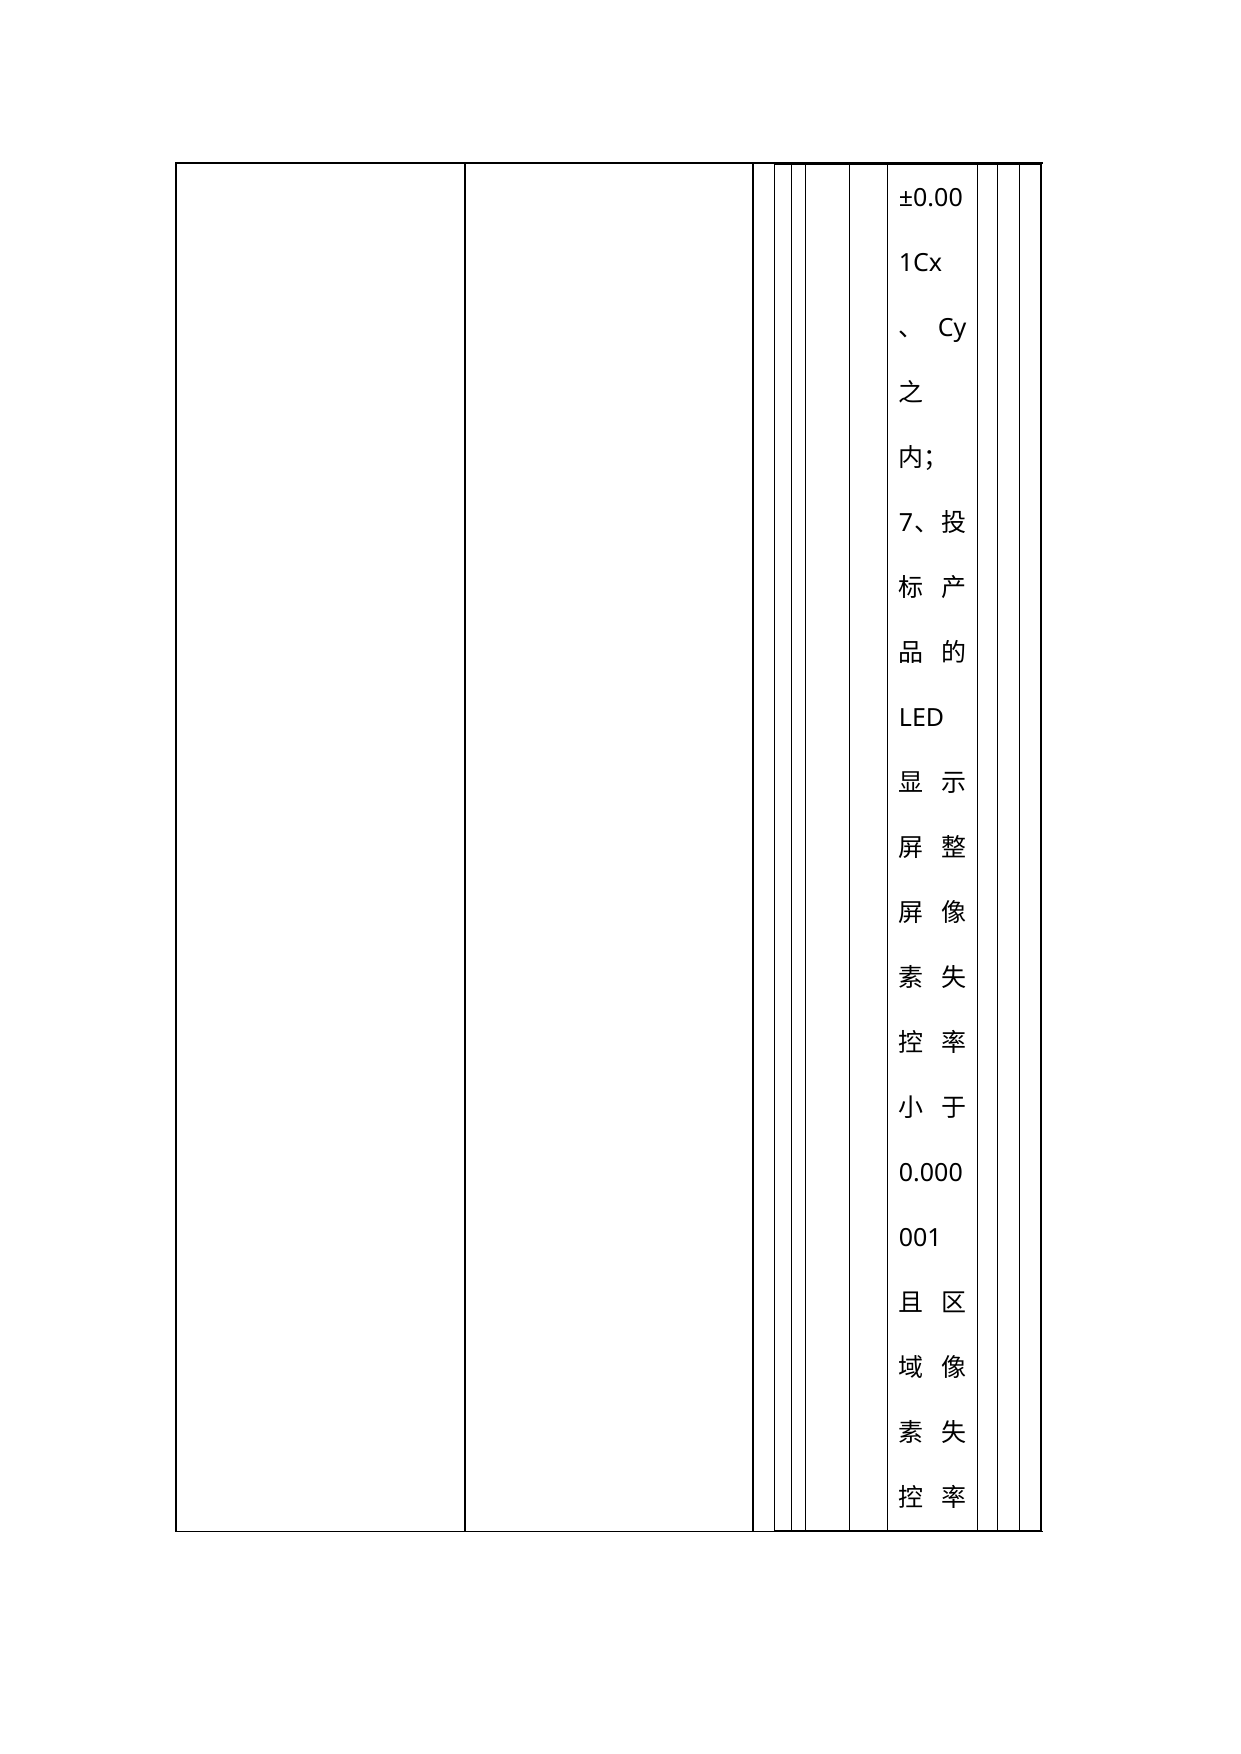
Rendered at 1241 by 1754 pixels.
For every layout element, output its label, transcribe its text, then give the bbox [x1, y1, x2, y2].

table_cell [754, 164, 774, 1531]
table_cell [1020, 165, 1040, 1530]
table_cell 1 [466, 164, 752, 1531]
table_cell [775, 165, 791, 1530]
table_cell [177, 164, 464, 1531]
table_cell [792, 165, 805, 1530]
